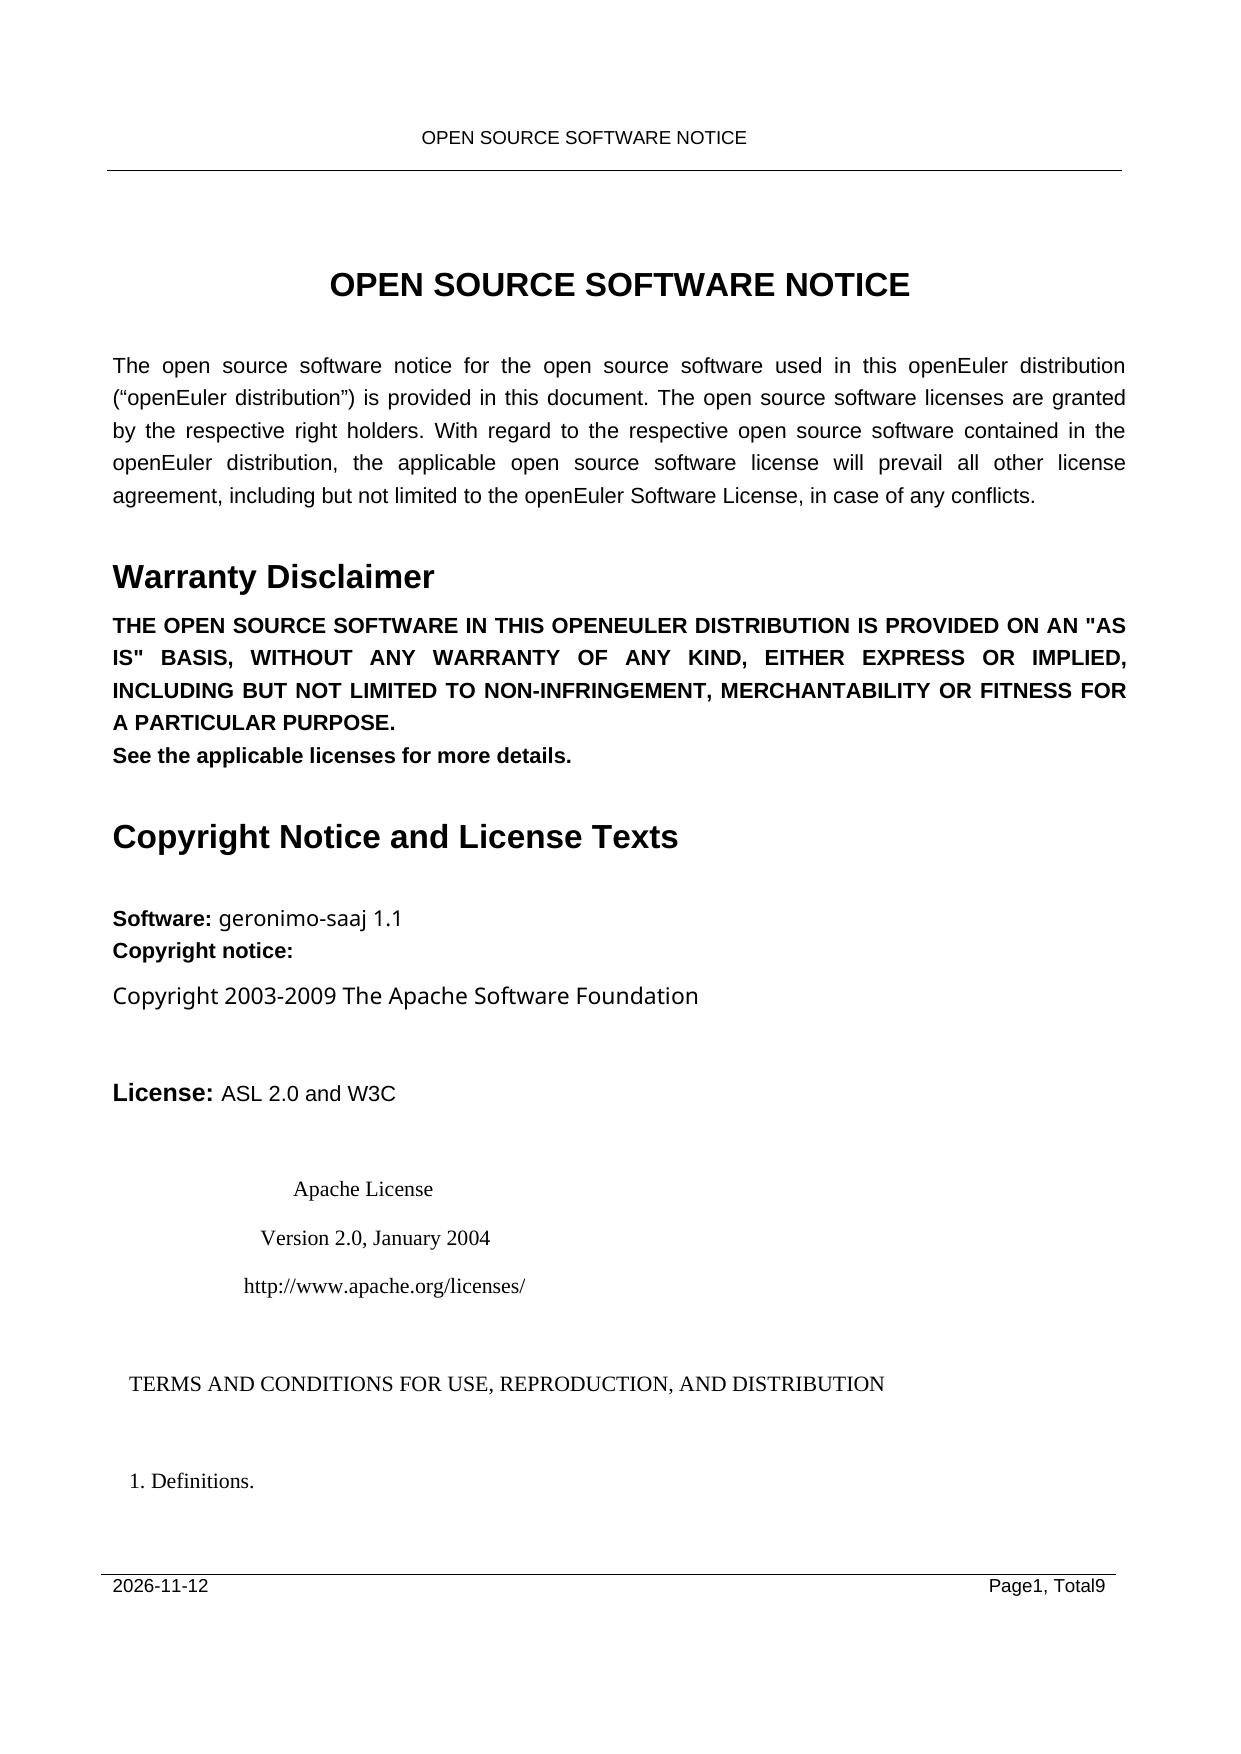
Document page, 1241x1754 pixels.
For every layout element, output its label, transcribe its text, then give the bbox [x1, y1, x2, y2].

text Software: geronimo-saaj 1.1 [112, 901, 1128, 934]
text Copyright 2003-2009 The Apache Software Foundation [112, 979, 1128, 1060]
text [112, 1123, 1128, 1497]
text License: ASL 2.0 and W3C [112, 1077, 1128, 1109]
text The open source software notice for the open source software used in this openEuler distribution (“openEuler distribution”) is provided in this document. The open source software licenses are granted by the respective right holders. With regard to the respective open source software contained in the openEuler distribution, the applicable open source software license will prevail all other license agreement, including but not limited to the openEuler Software License, in case of any conflicts. [112, 349, 1128, 511]
text THE OPEN SOURCE SOFTWARE IN THIS OPENEULER DISTRIBUTION IS PROVIDED ON AN "AS IS" BASIS, WITHOUT ANY WARRANTY OF ANY KIND, EITHER EXPRESS OR IMPLIED, INCLUDING BUT NOT LIMITED TO NON-INFRINGEMENT, MERCHANTABILITY OR FITNESS FOR A PARTICULAR PURPOSE. See the applicable licenses for more details. [112, 609, 1128, 771]
text OPEN SOURCE SOFTWARE NOTICE [112, 251, 1128, 316]
text Warranty Disclaimer [112, 544, 1128, 609]
text Copyright Notice and License Texts [112, 804, 1128, 869]
text Copyright notice: [112, 934, 1128, 966]
